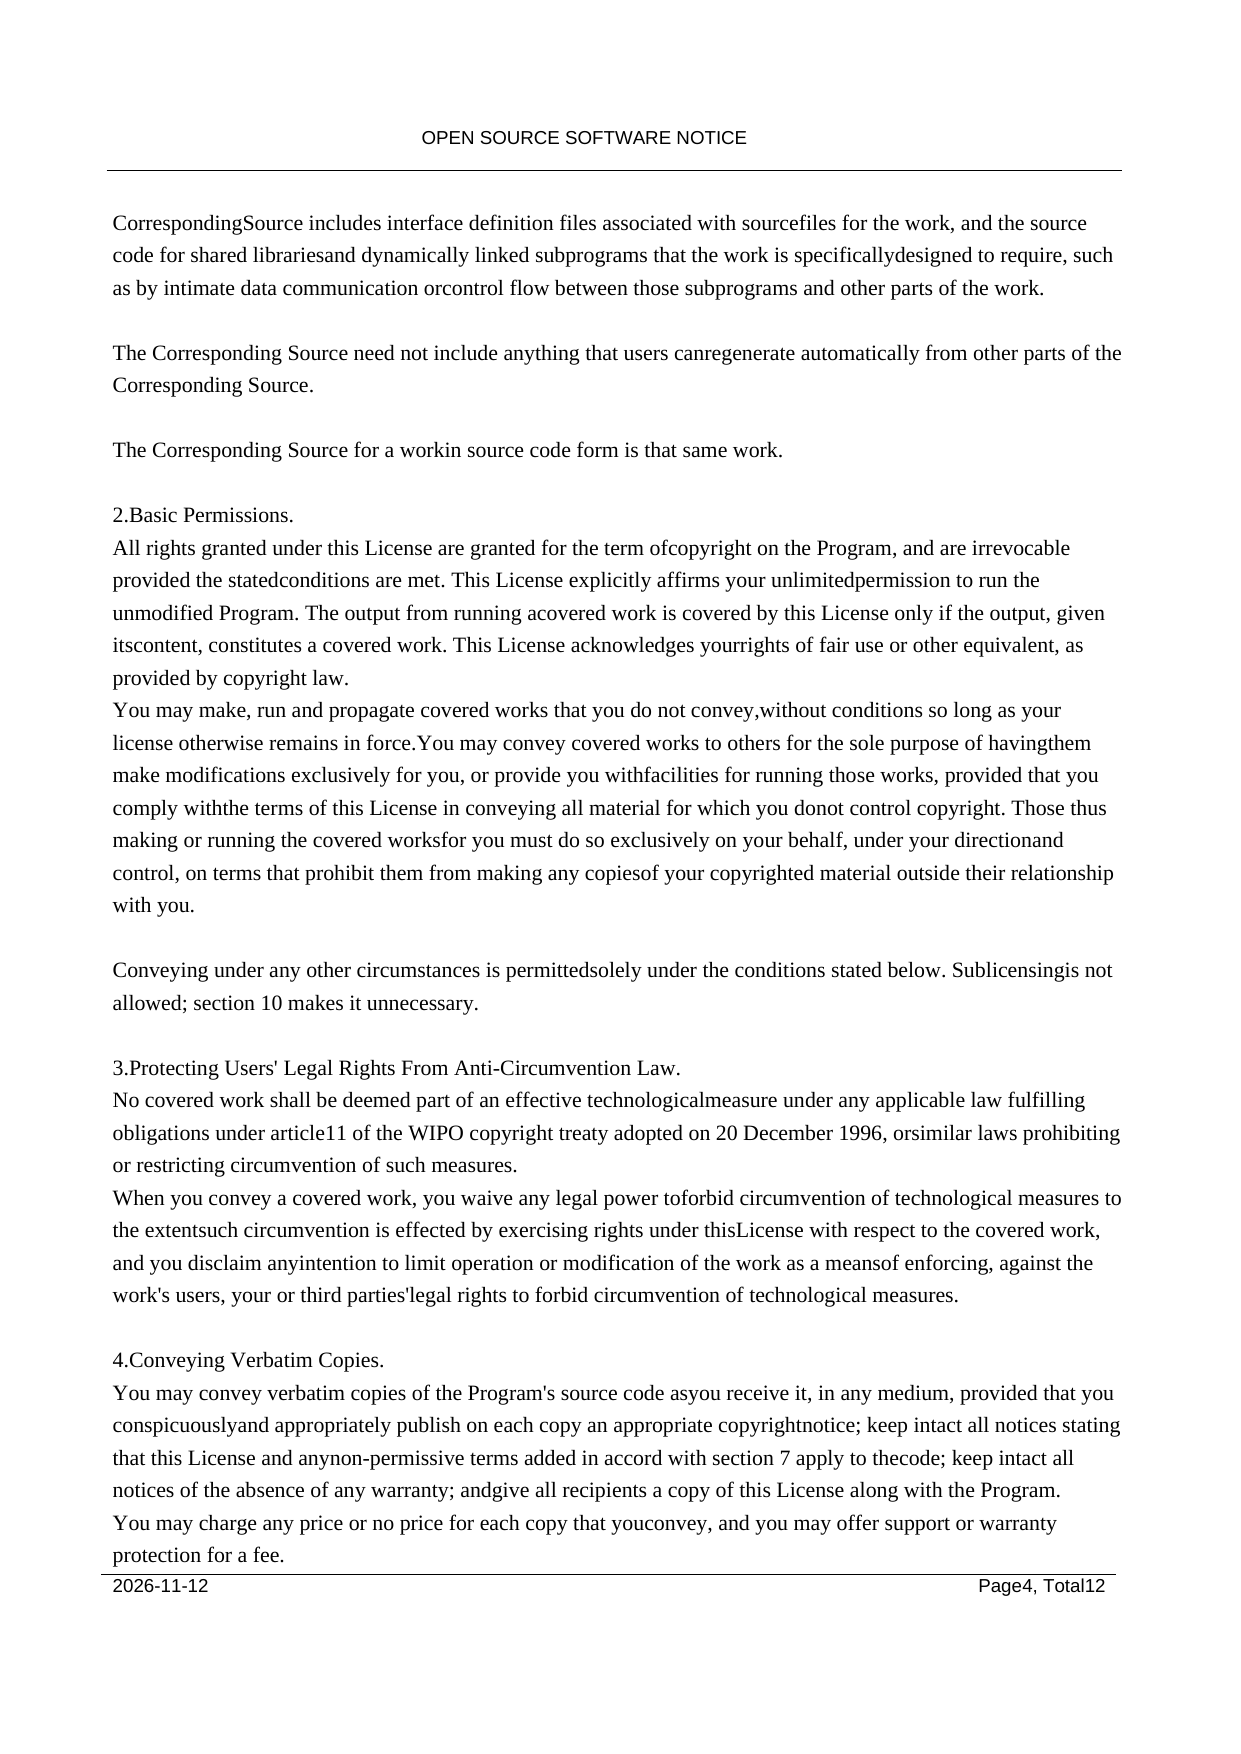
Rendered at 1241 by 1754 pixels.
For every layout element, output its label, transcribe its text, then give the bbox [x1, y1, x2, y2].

text When you convey a covered work, you waive any legal power toforbid circumvention of technological measures to the extentsuch circumvention is effected by exercising rights under thisLicense with respect to the covered work, and you disclaim anyintention to limit operation or modification of the work as a meansof enforcing, against the work's users, your or third parties'legal rights to forbid circumvention of technological measures. [112, 1181, 1128, 1311]
text 3.Protecting Users' Legal Rights From Anti-Circumvention Law. [112, 1051, 1128, 1084]
text You may make, run and propagate covered works that you do not convey,without conditions so long as your license otherwise remains in force.You may convey covered works to others for the sole purpose of havingthem make modifications exclusively for you, or provide you withfacilities for running those works, provided that you comply withthe terms of this License in conveying all material for which you donot control copyright. Those thus making or running the covered worksfor you must do so exclusively on your behalf, under your directionand control, on terms that prohibit them from making any copiesof your copyrighted material outside their relationship with you. [112, 694, 1128, 921]
text All rights granted under this License are granted for the term ofcopyright on the Program, and are irrevocable provided the statedconditions are met. This License explicitly affirms your unlimitedpermission to run the unmodified Program. The output from running acovered work is covered by this License only if the output, given itscontent, constitutes a covered work. This License acknowledges yourrights of fair use or other equivalent, as provided by copyright law. [112, 531, 1128, 694]
text 4.Conveying Verbatim Copies. [112, 1344, 1128, 1376]
text The Corresponding Source need not include anything that users canregenerate automatically from other parts of the Corresponding Source. [112, 336, 1128, 401]
text You may convey verbatim copies of the Program's source code asyou receive it, in any medium, provided that you conspicuouslyand appropriately publish on each copy an appropriate copyrightnotice; keep intact all notices stating that this License and anynon-permissive terms added in accord with section 7 apply to thecode; keep intact all notices of the absence of any warranty; andgive all recipients a copy of this License along with the Program. [112, 1376, 1128, 1506]
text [112, 206, 1128, 304]
text The Corresponding Source for a workin source code form is that same work. [112, 434, 1128, 466]
text No covered work shall be deemed part of an effective technologicalmeasure under any applicable law fulfilling obligations under article11 of the WIPO copyright treaty adopted on 20 December 1996, orsimilar laws prohibiting or restricting circumvention of such measures. [112, 1084, 1128, 1181]
text You may charge any price or no price for each copy that youconvey, and you may offer support or warranty protection for a fee. [112, 1506, 1128, 1571]
text 2.Basic Permissions. [112, 499, 1128, 531]
text Conveying under any other circumstances is permittedsolely under the conditions stated below. Sublicensingis not allowed; section 10 makes it unnecessary. [112, 954, 1128, 1019]
